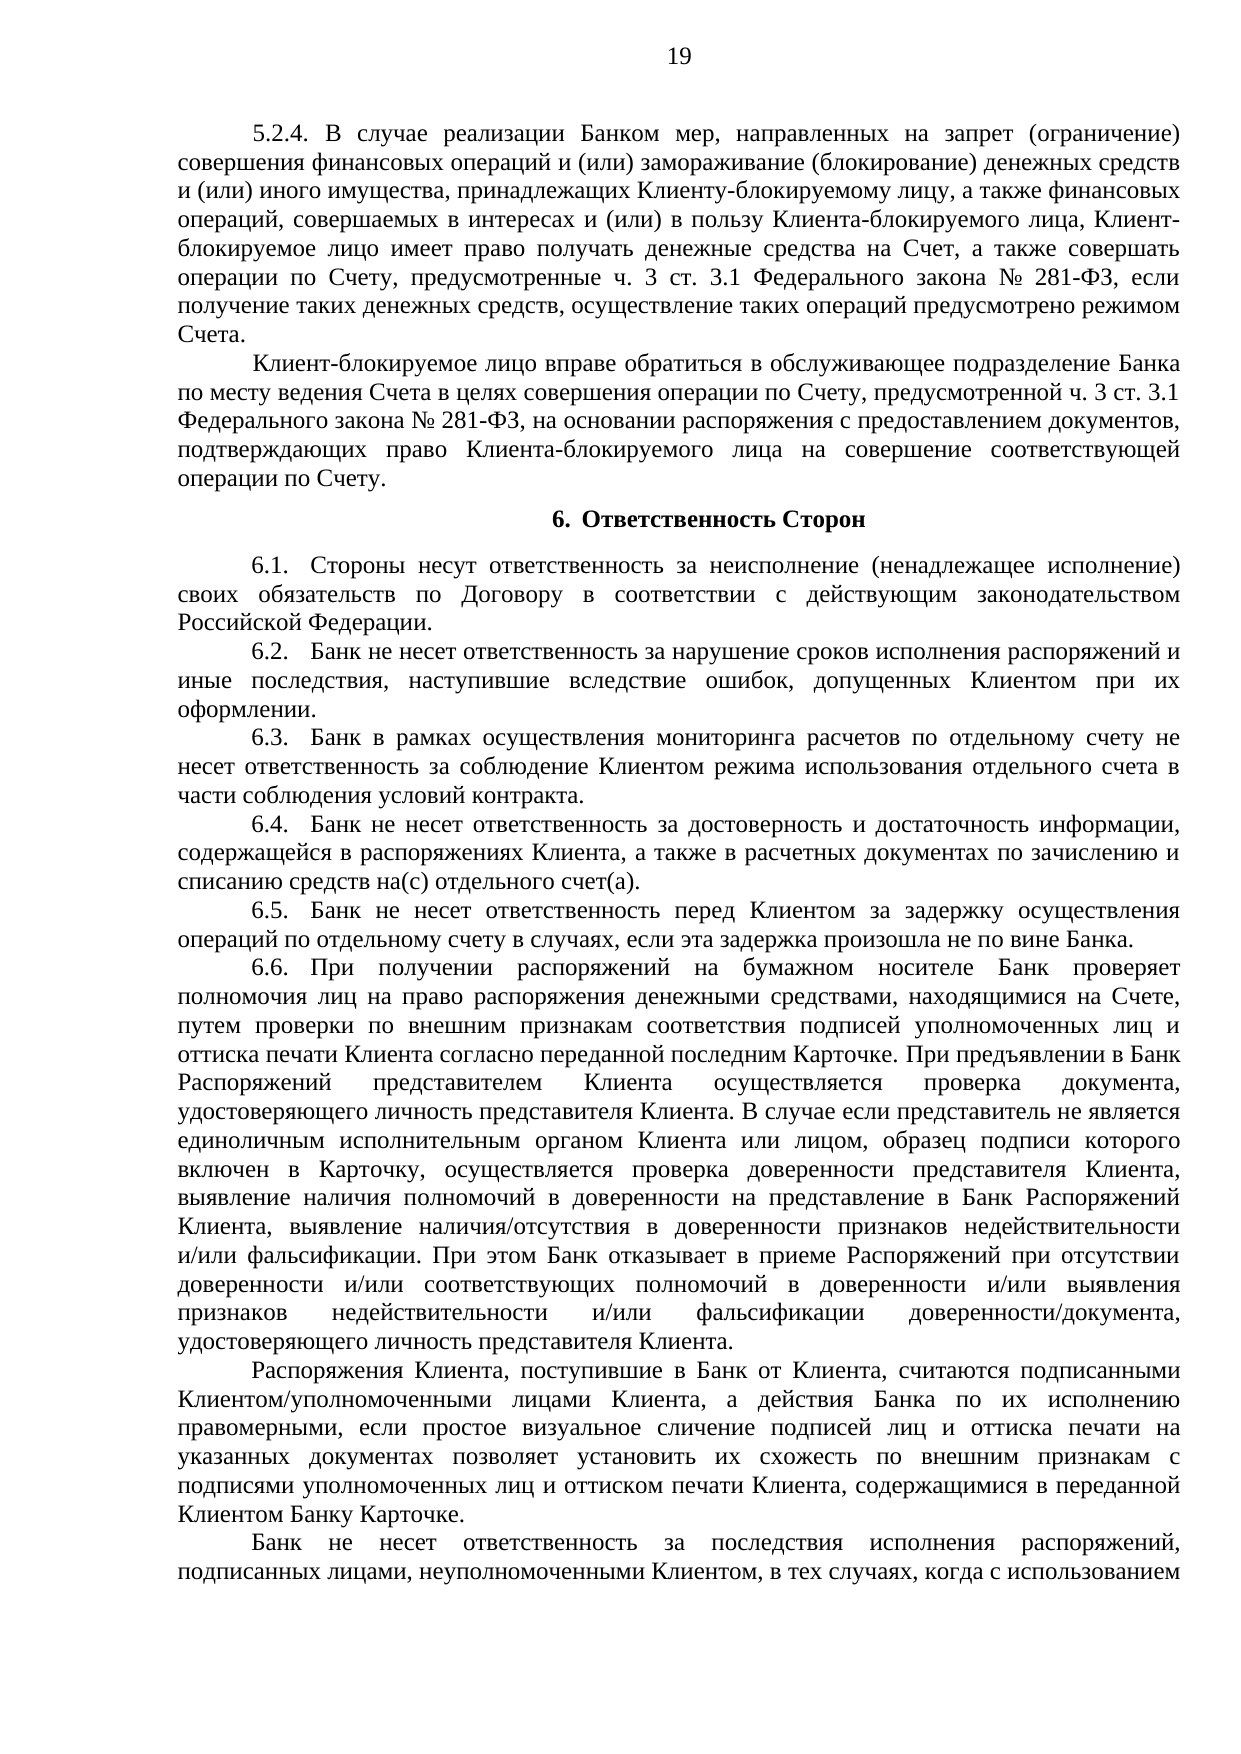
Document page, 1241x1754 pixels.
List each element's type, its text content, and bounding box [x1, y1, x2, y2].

list Ответственность Сторон [177, 504, 1240, 533]
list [177, 1527, 1181, 1585]
list При получении распоряжений на бумажном носителе Банк проверяет полномочия лиц на право распоряжения денежными средствами, находящимися на Счете, путем проверки по внешним признакам соответствия подписей уполномоченных лиц и оттиска печати Клиента согласно переданной последним Карточке. При предъявлении в Банк Распоряжений представителем Клиента осуществляется проверка документа, удостоверяющего личность представителя Клиента. В случае если представитель не является единоличным исполнительным органом Клиента или лицом, образец подписи которого включен в Карточку, осуществляется проверка доверенности представителя Клиента, выявление наличия полномочий в доверенности на представление в Банк Распоряжений Клиента, выявление наличия/отсутствия в доверенности признаков недействительности и/или фальсификации. При этом Банк отказывает в приеме Распоряжений при отсутствии доверенности и/или соответствующих полномочий в доверенности и/или выявления признаков недействительности и/или фальсификации доверенности/документа, удостоверяющего личность представителя Клиента. [177, 952, 1181, 1355]
list Банк не несет ответственность перед Клиентом за задержку осуществления операций по отдельному счету в случаях, если эта задержка произошла не по вине Банка. [177, 895, 1181, 952]
list Банк не несет ответственность за достоверность и достаточность информации, содержащейся в распоряжениях Клиента, а также в расчетных документах по зачислению и списанию средств на(с) отдельного счет(а). [177, 809, 1181, 895]
list Банк в рамках осуществления мониторинга расчетов по отдельному счету не несет ответственность за соблюдение Клиентом режима использования отдельного счета в части соблюдения условий контракта. [177, 722, 1181, 809]
text Клиент-блокируемое лицо вправе обратиться в обслуживающее подразделение Банка по месту ведения Счета в целях совершения операции по Счету, предусмотренной ч. 3 ст. 3.1 Федерального закона № 281-ФЗ, на основании распоряжения с предоставлением документов, подтверждающих право Клиента-блокируемого лица на совершение соответствующей операции по Счету. [177, 348, 1181, 492]
list Распоряжения Клиента, поступившие в Банк от Клиента, считаются подписанными Клиентом/уполномоченными лицами Клиента, а действия Банка по их исполнению правомерными, если простое визуальное сличение подписей лиц и оттиска печати на указанных документах позволяет установить их схожесть по внешним признакам с подписями уполномоченных лиц и оттиском печати Клиента, содержащимися в переданной Клиентом Банку Карточке. [177, 1355, 1181, 1527]
list Банк не несет ответственность за нарушение сроков исполнения распоряжений и иные последствия, наступившие вследствие ошибок, допущенных Клиентом при их оформлении. [177, 636, 1181, 722]
list Стороны несут ответственность за неисполнение (ненадлежащее исполнение) своих обязательств по Договору в соответствии с действующим законодательством Российской Федерации. [177, 550, 1181, 636]
list В случае реализации Банком мер, направленных на запрет (ограничение) совершения финансовых операций и (или) замораживание (блокирование) денежных средств и (или) иного имущества, принадлежащих Клиенту-блокируемому лицу, а также финансовых операций, совершаемых в интересах и (или) в пользу Клиента-блокируемого лица, Клиент-блокируемое лицо имеет право получать денежные средства на Счет, а также совершать операции по Счету, предусмотренные ч. 3 ст. 3.1 Федерального закона № 281-ФЗ, если получение таких денежных средств, осуществление таких операций предусмотрено режимом Счета. [177, 118, 1181, 348]
